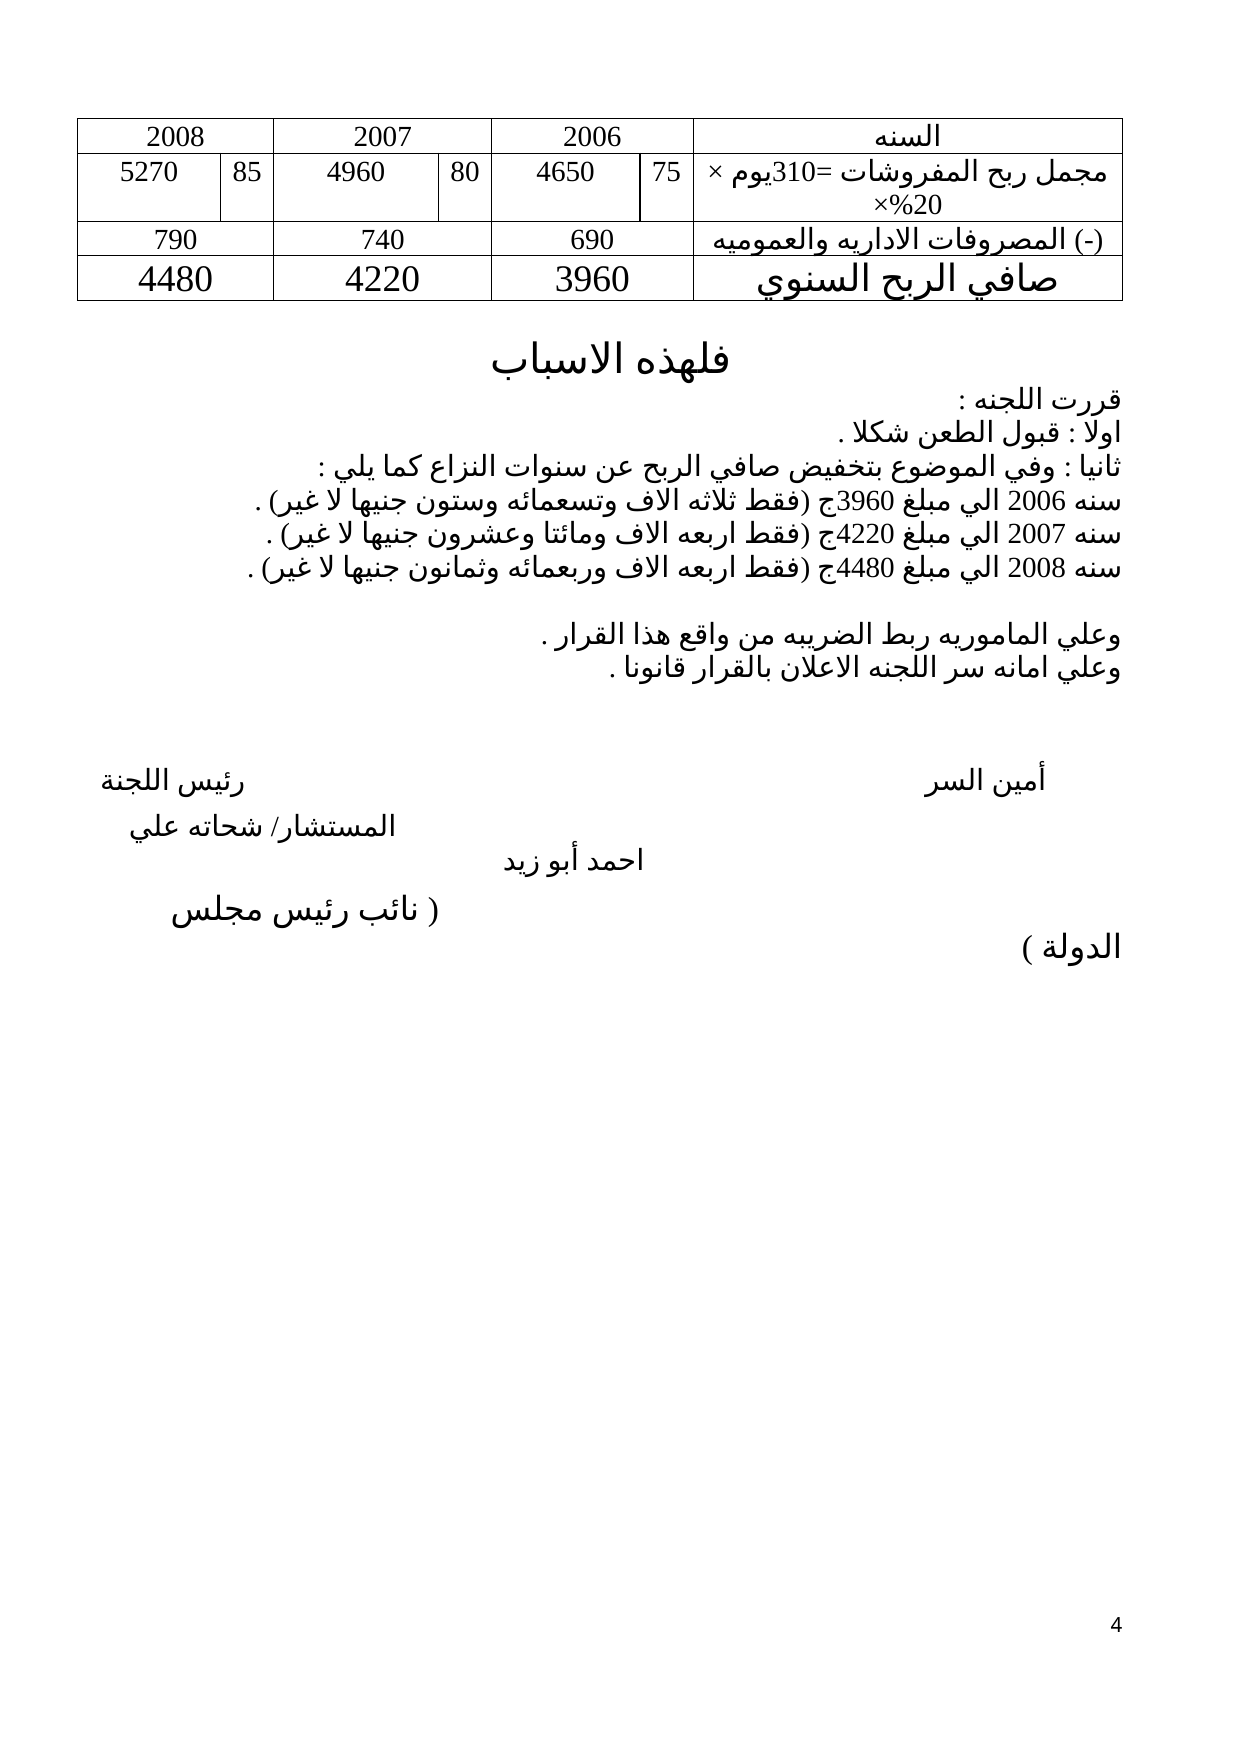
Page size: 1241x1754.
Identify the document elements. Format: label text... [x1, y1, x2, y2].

text فلهذه الاسباب [100, 334, 1122, 382]
table_cell 85 [221, 154, 273, 221]
table_cell صافي الربح السنوي [694, 256, 1122, 299]
text ( نائب رئيس مجلس الدولة ) [100, 889, 1122, 966]
table_cell 80 [439, 154, 491, 221]
table_cell 4650 [492, 154, 639, 221]
table_header 2008 [78, 119, 273, 153]
text سنه 2008 الي مبلغ 4480ج (فقط اربعه الاف وربعمائه وثمانون جنيها لا غير) . [100, 550, 1122, 583]
text المستشار/ شحاته علي احمد أبو زيد [100, 809, 1047, 877]
table_cell 3960 [492, 256, 693, 299]
text سنه 2006 الي مبلغ 3960ج (فقط ثلاثه الاف وتسعمائه وستون جنيها لا غير) . [100, 483, 1122, 516]
table_cell (-) المصروفات الاداريه والعموميه [694, 222, 1122, 255]
table_cell 740 [274, 222, 491, 255]
table_cell 75 [641, 154, 693, 221]
table_cell 4960 [274, 154, 438, 221]
table_header 2007 [274, 119, 491, 153]
text وعلي الماموريه ربط الضريبه من واقع هذا القرار . [100, 617, 1122, 650]
table_header السنه [694, 119, 1122, 153]
table_cell 4480 [78, 256, 273, 299]
table_cell 790 [78, 222, 273, 255]
text اولا : قبول الطعن شكلا . [100, 416, 1122, 449]
table_cell 690 [492, 222, 693, 255]
text وعلي امانه سر اللجنه الاعلان بالقرار قانونا . [100, 650, 1122, 684]
table_header 2006 [492, 119, 693, 153]
text ثانيا : وفي الموضوع بتخفيض صافي الربح عن سنوات النزاع كما يلي : [100, 449, 1122, 483]
table_cell 4220 [274, 256, 491, 299]
text قررت اللجنه : [100, 382, 1122, 416]
table_cell 5270 [78, 154, 220, 221]
text أمين السر رئيس اللجنة [100, 763, 1122, 797]
text سنه 2007 الي مبلغ 4220ج (فقط اربعه الاف ومائتا وعشرون جنيها لا غير) . [100, 516, 1122, 550]
table_cell مجمل ربح المفروشات =310يوم ×20%× [694, 154, 1122, 221]
